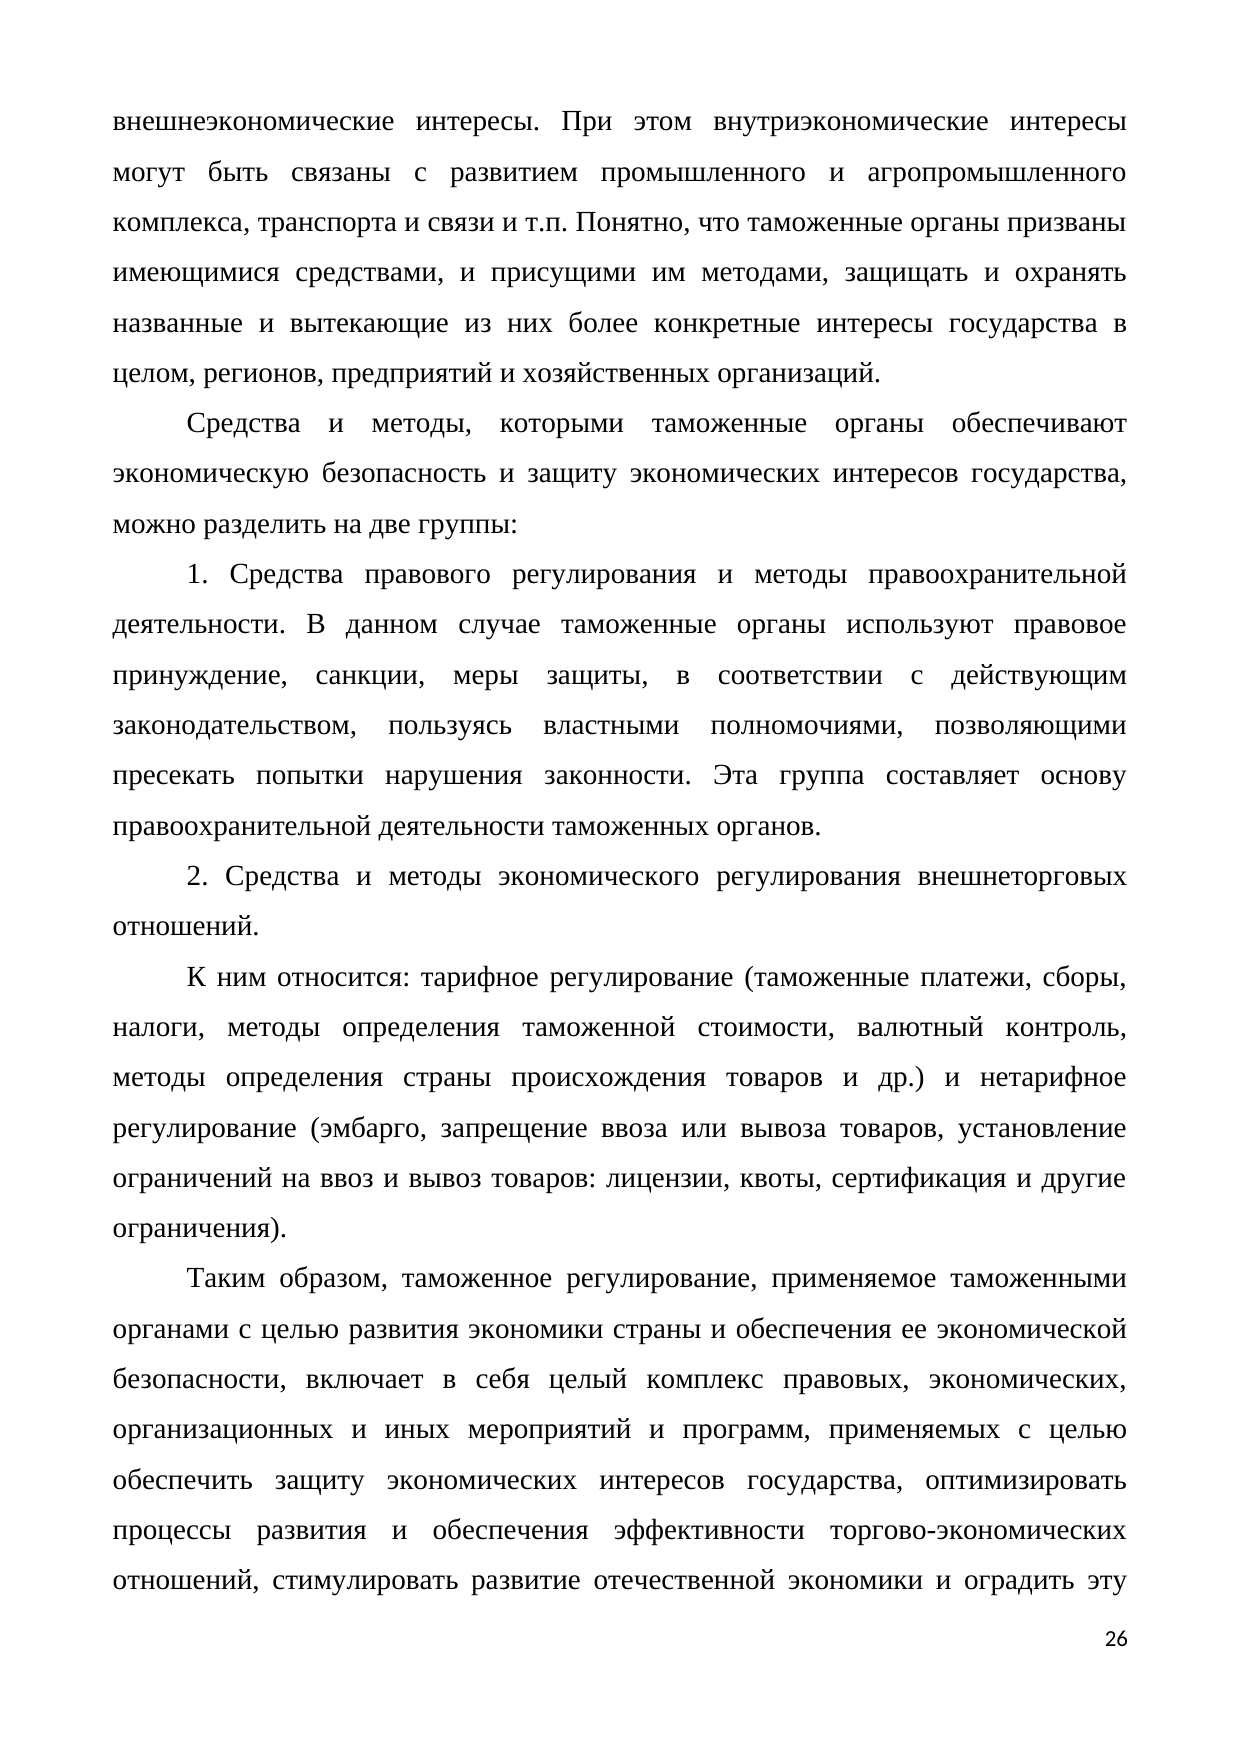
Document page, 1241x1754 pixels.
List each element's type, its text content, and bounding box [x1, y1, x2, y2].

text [112, 103, 1128, 388]
text 1. Средства правового регулирования и методы правоохранительной деятельности. В данном случае таможенные органы используют правовое принуждение, санкции, меры защиты, в соответствии с действующим законодательством, пользуясь властными полномочиями, позволяющими пресекать попытки нарушения законности. Эта группа составляет основу правоохранительной деятельности таможенных органов. [112, 556, 1128, 841]
text К ним относится: тарифное регулирование (таможенные платежи, сборы, налоги, методы определения таможенной стоимости, валютный контроль, методы определения страны происхождения товаров и др.) и нетарифное регулирование (эмбарго, запрещение ввоза или вывоза товаров, установление ограничений на ввоз и вывоз товаров: лицензии, квоты, сертификация и другие ограничения). [112, 959, 1128, 1244]
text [112, 1261, 1128, 1596]
text 2. Средства и методы экономического регулирования внешнеторговых отношений. [112, 858, 1128, 942]
text Средства и методы, которыми таможенные органы обеспечивают экономическую безопасность и защиту экономических интересов государства, можно разделить на две группы: [112, 405, 1128, 539]
